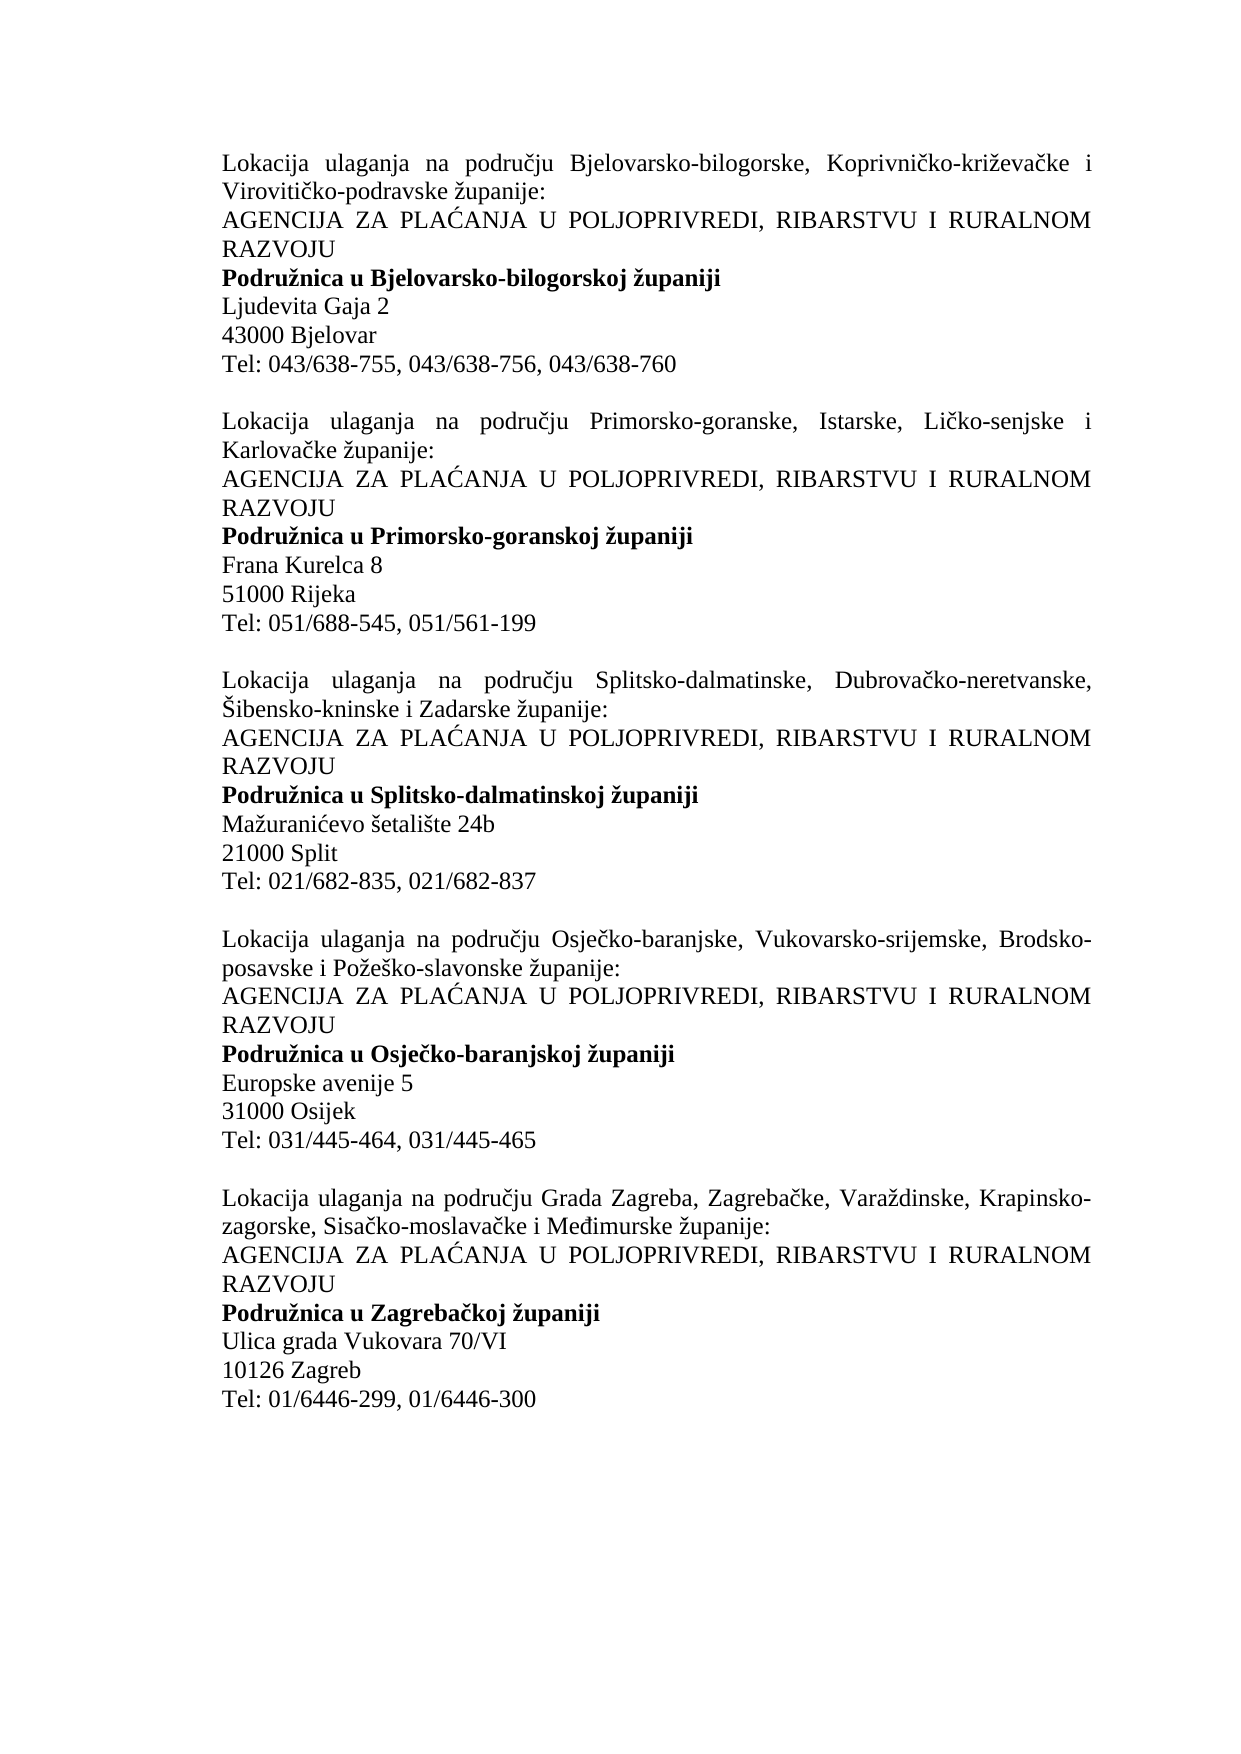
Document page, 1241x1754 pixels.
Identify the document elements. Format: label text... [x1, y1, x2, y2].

text Tel: 031/445-464, 031/445-465 [222, 1125, 1092, 1154]
text 21000 Split [222, 838, 1092, 866]
text Lokacija ulaganja na području Splitsko-dalmatinske, Dubrovačko-neretvanske, Šibensko-kninske i Zadarske županije: [222, 665, 1092, 723]
text Europske avenije 5 [222, 1068, 1092, 1096]
text Lokacija ulaganja na području Grada Zagreba, Zagrebačke, Varaždinske, Krapinsko-zagorske, Sisačko-moslavačke i Međimurske županije: [222, 1183, 1092, 1240]
text Podružnica u Primorsko-goranskoj županiji [222, 521, 1092, 550]
text Podružnica u Splitsko-dalmatinskoj županiji [222, 780, 1092, 809]
text 10126 Zagreb [222, 1355, 1092, 1384]
text Tel: 01/6446-299, 01/6446-300 [222, 1384, 1092, 1413]
text Frana Kurelca 8 [222, 550, 1092, 579]
text 43000 Bjelovar [222, 320, 1092, 349]
text Lokacija ulaganja na području Osječko-baranjske, Vukovarsko-srijemske, Brodsko-posavske i Požeško-slavonske županije: [222, 924, 1092, 981]
text 51000 Rijeka [222, 579, 1092, 608]
text Tel: 043/638-755, 043/638-756, 043/638-760 [222, 349, 1092, 378]
text Mažuranićevo šetalište 24b [222, 809, 1092, 838]
text 31000 Osijek [222, 1096, 1092, 1125]
text Tel: 021/682-835, 021/682-837 [222, 866, 1092, 895]
text Tel: 051/688-545, 051/561-199 [222, 608, 1092, 636]
text Ulica grada Vukovara 70/VI [222, 1326, 1092, 1355]
text AGENCIJA ZA PLAĆANJA U POLJOPRIVREDI, RIBARSTVU I RURALNOM RAZVOJU [222, 464, 1092, 521]
text AGENCIJA ZA PLAĆANJA U POLJOPRIVREDI, RIBARSTVU I RURALNOM RAZVOJU [222, 723, 1092, 780]
text AGENCIJA ZA PLAĆANJA U POLJOPRIVREDI, RIBARSTVU I RURALNOM RAZVOJU [222, 205, 1092, 263]
text Lokacija ulaganja na području Bjelovarsko-bilogorske, Koprivničko-križevačke i Virovitičko-podravske županije: [222, 148, 1092, 205]
text Ljudevita Gaja 2 [222, 291, 1092, 320]
text Podružnica u Bjelovarsko-bilogorskoj županiji [222, 263, 1092, 291]
text AGENCIJA ZA PLAĆANJA U POLJOPRIVREDI, RIBARSTVU I RURALNOM RAZVOJU [222, 1240, 1092, 1298]
text AGENCIJA ZA PLAĆANJA U POLJOPRIVREDI, RIBARSTVU I RURALNOM RAZVOJU [222, 981, 1092, 1039]
text Podružnica u Zagrebačkoj županiji [222, 1298, 1092, 1326]
text Podružnica u Osječko-baranjskoj županiji [222, 1039, 1092, 1068]
text Lokacija ulaganja na području Primorsko-goranske, Istarske, Ličko-senjske i Karlovačke županije: [222, 406, 1092, 464]
